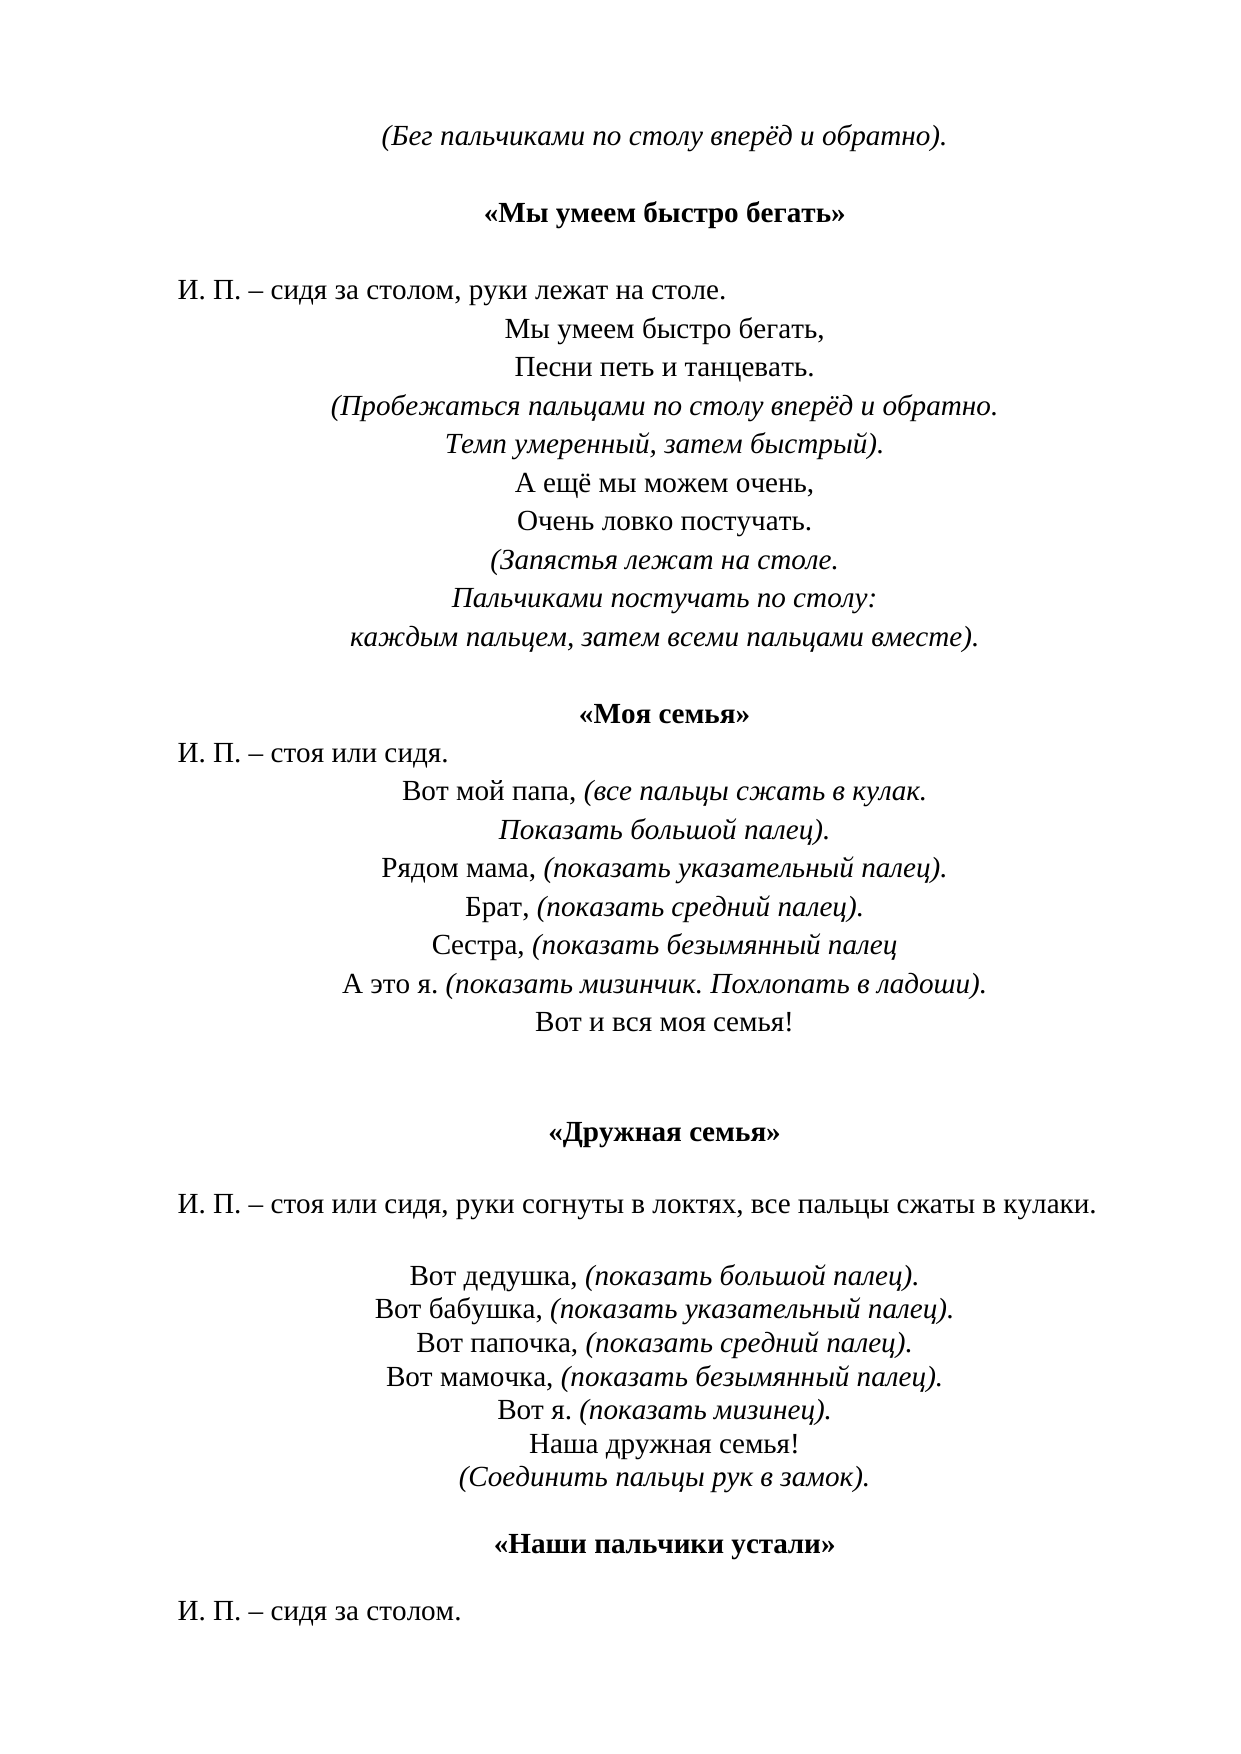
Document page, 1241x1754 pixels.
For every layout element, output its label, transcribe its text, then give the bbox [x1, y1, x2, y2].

text Сестра, (показать безымянный палец [177, 927, 1152, 961]
text И. П. – стоя или сидя, руки согнуты в локтях, все пальцы сжаты в кулаки. [177, 1186, 1152, 1219]
text Вот мой папа, (все пальцы сжать в кулак. [177, 773, 1152, 807]
text А это я. (показать мизинчик. Похлопать в ладоши). [177, 966, 1152, 999]
text Вот дедушка, (показать большой палец). [177, 1258, 1152, 1292]
text И. П. – стоя или сидя. [177, 735, 1152, 768]
text Брат, (показать средний палец). [177, 889, 1152, 922]
text Вот я. (показать мизинец). [177, 1392, 1152, 1426]
text Вот мамочка, (показать безымянный палец). [177, 1359, 1152, 1392]
text Вот папочка, (показать средний палец). [177, 1325, 1152, 1359]
text А ещё мы можем очень, [177, 465, 1152, 498]
text Очень ловко постучать. [177, 503, 1152, 537]
text Темп умеренный, затем быстрый). [177, 426, 1152, 460]
text (Соединить пальцы рук в замок). [177, 1459, 1152, 1493]
text (Бег пальчиками по столу вперёд и обратно). [177, 118, 1152, 152]
text «Мы умеем быстро бегать» [177, 195, 1152, 229]
text «Дружная семья» [177, 1114, 1152, 1147]
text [177, 272, 1152, 306]
text Песни петь и танцевать. [177, 349, 1152, 383]
text И. П. – сидя за столом. [177, 1593, 1152, 1627]
text Рядом мама, (показать указательный палец). [177, 850, 1152, 884]
text Наша дружная семья! [177, 1426, 1152, 1459]
text «Наши пальчики устали» [177, 1526, 1152, 1560]
text Мы умеем быстро бегать, [177, 311, 1152, 344]
text Вот бабушка, (показать указательный палец). [177, 1292, 1152, 1325]
text каждым пальцем, затем всеми пальцами вместе). [177, 619, 1152, 653]
text Пальчиками постучать по столу: [177, 581, 1152, 614]
text Вот и вся моя семья! [177, 1004, 1152, 1038]
text «Моя семья» [177, 696, 1152, 730]
text (Пробежаться пальцами по столу вперёд и обратно. [177, 388, 1152, 421]
text Показать большой палец). [177, 812, 1152, 845]
text (Запястья лежат на столе. [177, 542, 1152, 576]
